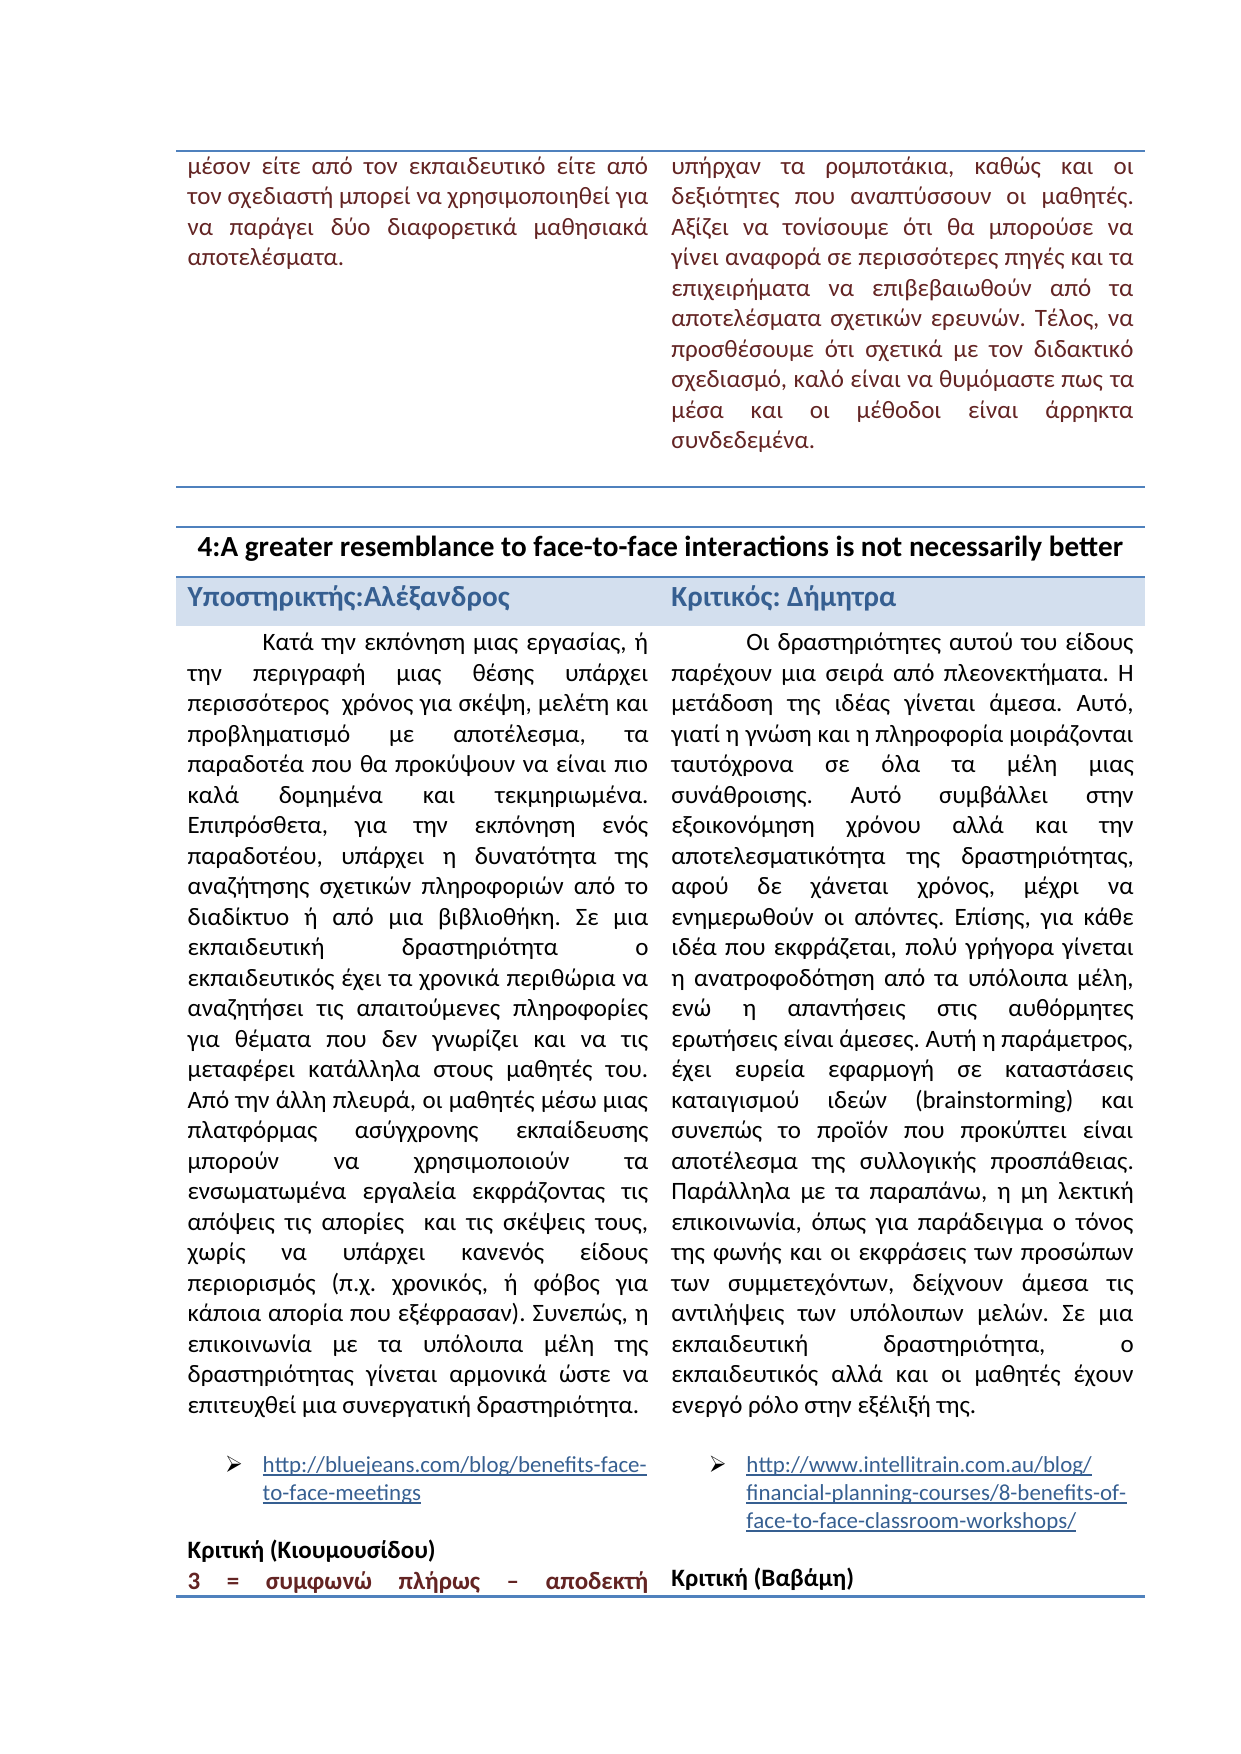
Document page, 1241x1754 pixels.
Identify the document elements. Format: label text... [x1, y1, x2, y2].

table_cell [660, 626, 1145, 1595]
table_cell Κριτικός: Δήμητρα [660, 578, 1145, 626]
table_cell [176, 626, 660, 1595]
table_header 4:Α greater resemblance to face-to-face interactions is not necessarily better [176, 528, 1145, 576]
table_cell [176, 152, 660, 486]
table_cell Υποστηρικτής:Αλέξανδρος [176, 578, 660, 626]
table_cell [660, 152, 1145, 486]
